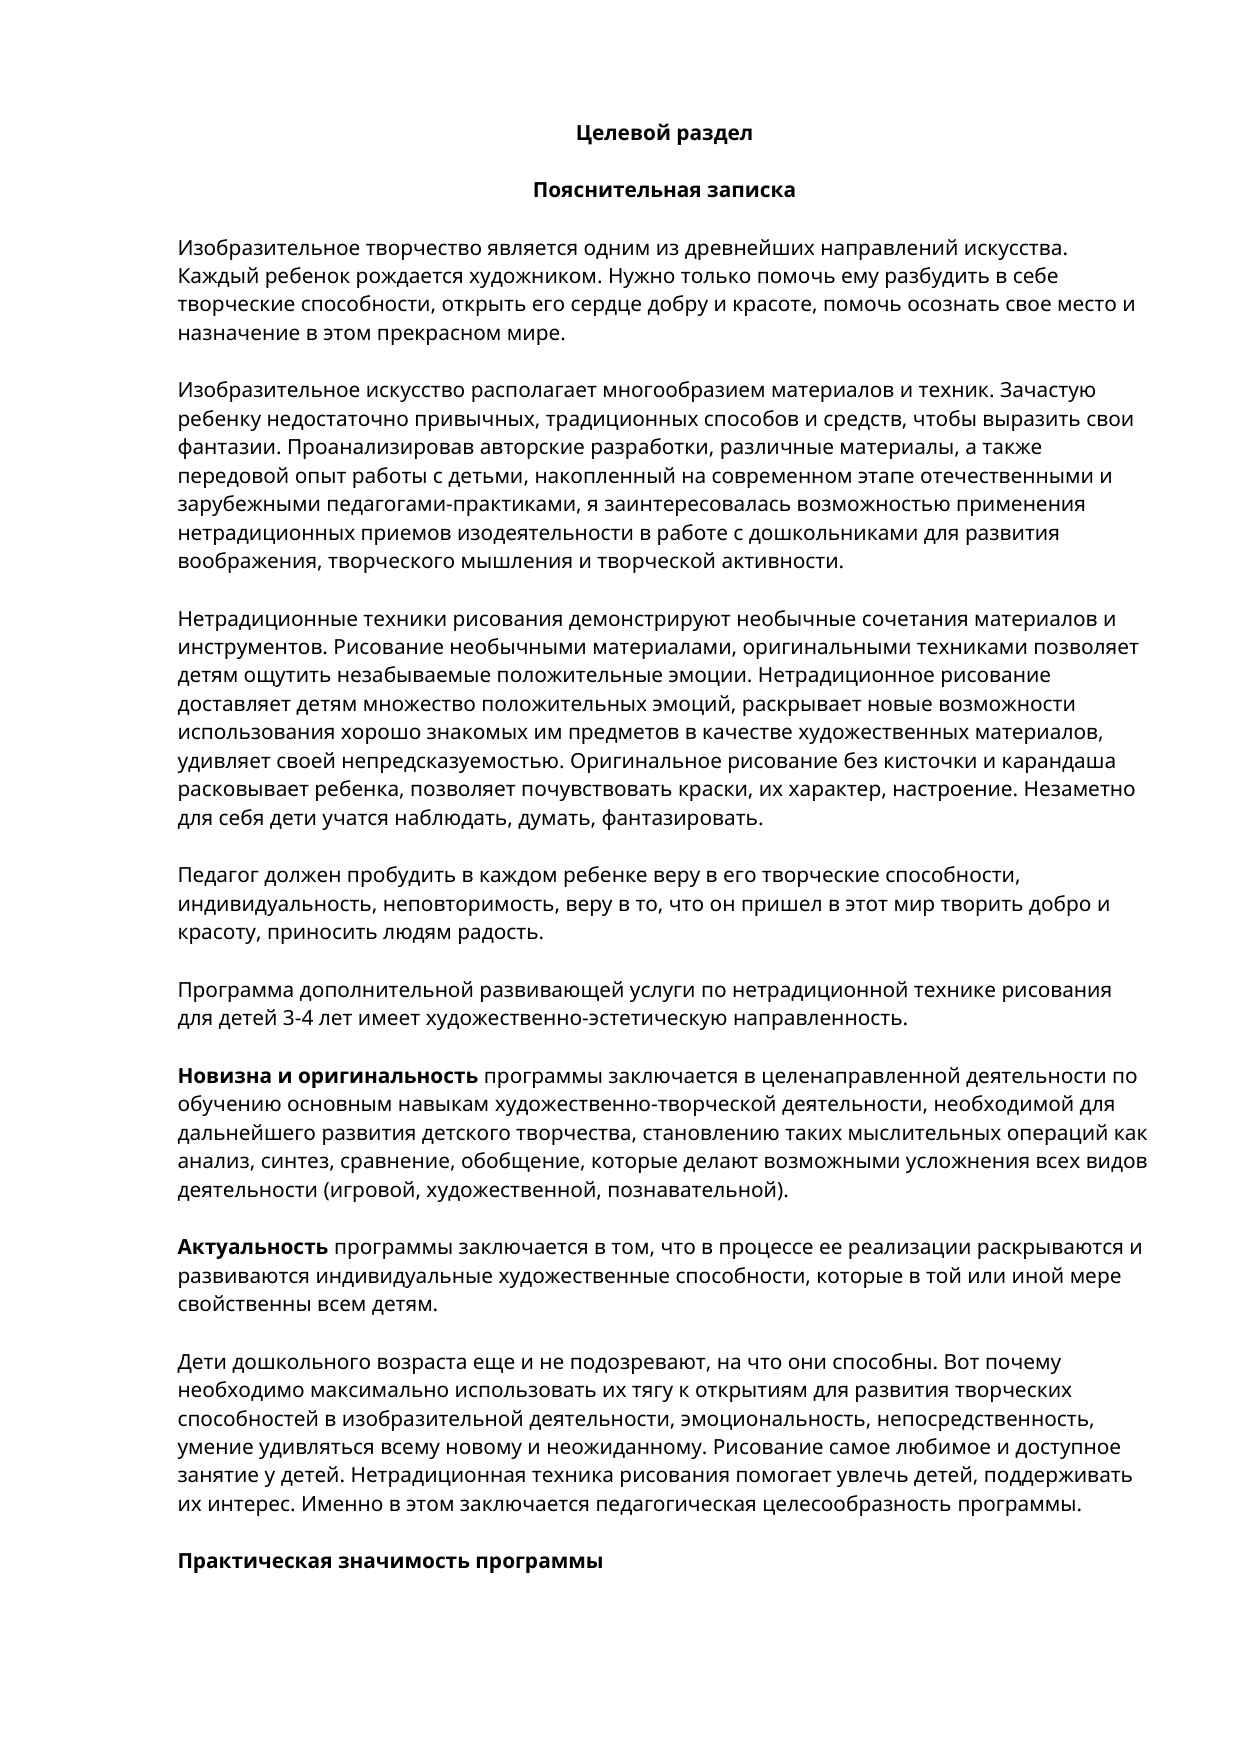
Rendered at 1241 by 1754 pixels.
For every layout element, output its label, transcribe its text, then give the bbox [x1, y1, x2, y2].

text Педагог должен пробудить в каждом ребенке веру в его творческие способности, индивидуальность, неповторимость, веру в то, что он пришел в этот мир творить добро и красоту, приносить людям радость. [177, 860, 1152, 946]
text Изобразительное творчество является одним из древнейших направлений искусства. Каждый ребенок рождается художником. Нужно только помочь ему разбудить в себе творческие способности, открыть его сердце добру и красоте, помочь осознать свое место и назначение в этом прекрасном мире. [177, 233, 1152, 346]
text Изобразительное искусство располагает многообразием материалов и техник. Зачастую ребенку недостаточно привычных, традиционных способов и средств, чтобы выразить свои фантазии. Проанализировав авторские разработки, различные материалы, а также передовой опыт работы с детьми, накопленный на современном этапе отечественными и зарубежными педагогами-практиками, я заинтересовалась возможностью применения нетрадиционных приемов изодеятельности в работе с дошкольниками для развития воображения, творческого мышления и творческой активности. [177, 376, 1152, 574]
text Нетрадиционные техники рисования демонстрируют необычные сочетания материалов и инструментов. Рисование необычными материалами, оригинальными техниками позволяет детям ощутить незабываемые положительные эмоции. Нетрадиционное рисование доставляет детям множество положительных эмоций, раскрывает новые возможности использования хорошо знакомых им предметов в качестве художественных материалов, удивляет своей непредсказуемостью. Оригинальное рисование без кисточки и карандаша расковывает ребенка, позволяет почувствовать краски, их характер, настроение. Незаметно для себя дети учатся наблюдать, думать, фантазировать. [177, 604, 1152, 831]
text Новизна и оригинальность программы заключается в целенаправленной деятельности по обучению основным навыкам художественно-творческой деятельности, необходимой для дальнейшего развития детского творчества, становлению таких мыслительных операций как анализ, синтез, сравнение, обобщение, которые делают возможными усложнения всех видов деятельности (игровой, художественной, познавательной). [177, 1061, 1152, 1203]
text Целевой раздел Пояснительная записка [177, 118, 1152, 203]
text Практическая значимость программы [177, 1547, 1152, 1575]
text Дети дошкольного возраста еще и не подозревают, на что они способны. Вот почему необходимо максимально использовать их тягу к открытиям для развития творческих способностей в изобразительной деятельности, эмоциональность, непосредственность, умение удивляться всему новому и неожиданному. Рисование самое любимое и доступное занятие у детей. Нетрадиционная техника рисования помогает увлечь детей, поддерживать их интерес. Именно в этом заключается педагогическая целесообразность программы. [177, 1347, 1152, 1517]
text Актуальность программы заключается в том, что в процессе ее реализации раскрываются и развиваются индивидуальные художественные способности, которые в той или иной мере свойственны всем детям. [177, 1232, 1152, 1318]
text Программа дополнительной развивающей услуги по нетрадиционной технике рисования для детей 3-4 лет имеет художественно-эстетическую направленность. [177, 975, 1152, 1032]
